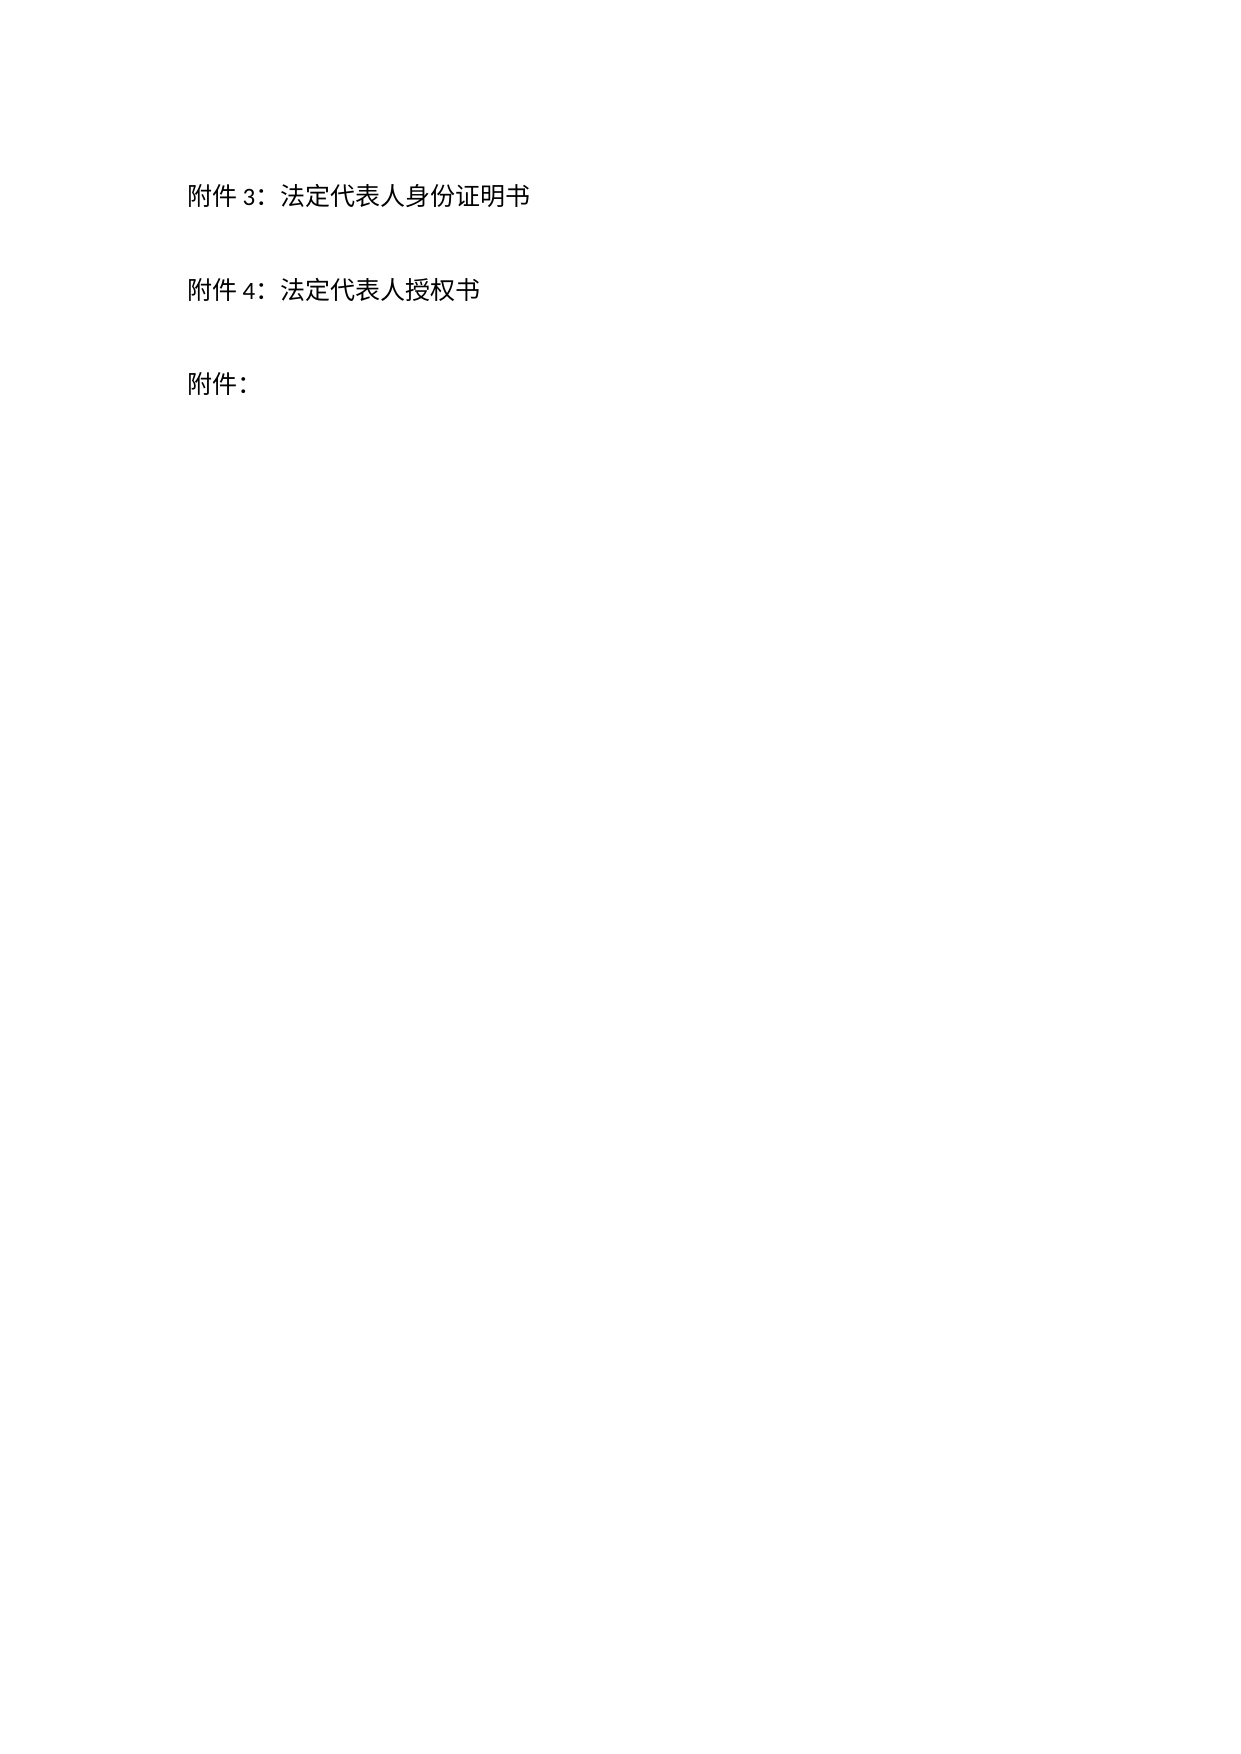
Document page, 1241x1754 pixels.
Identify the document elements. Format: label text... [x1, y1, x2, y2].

text 附件3：法定代表人身份证明书 [187, 162, 1053, 227]
text 附件4：法定代表人授权书 [187, 256, 1053, 321]
text 附件： [187, 350, 1053, 415]
